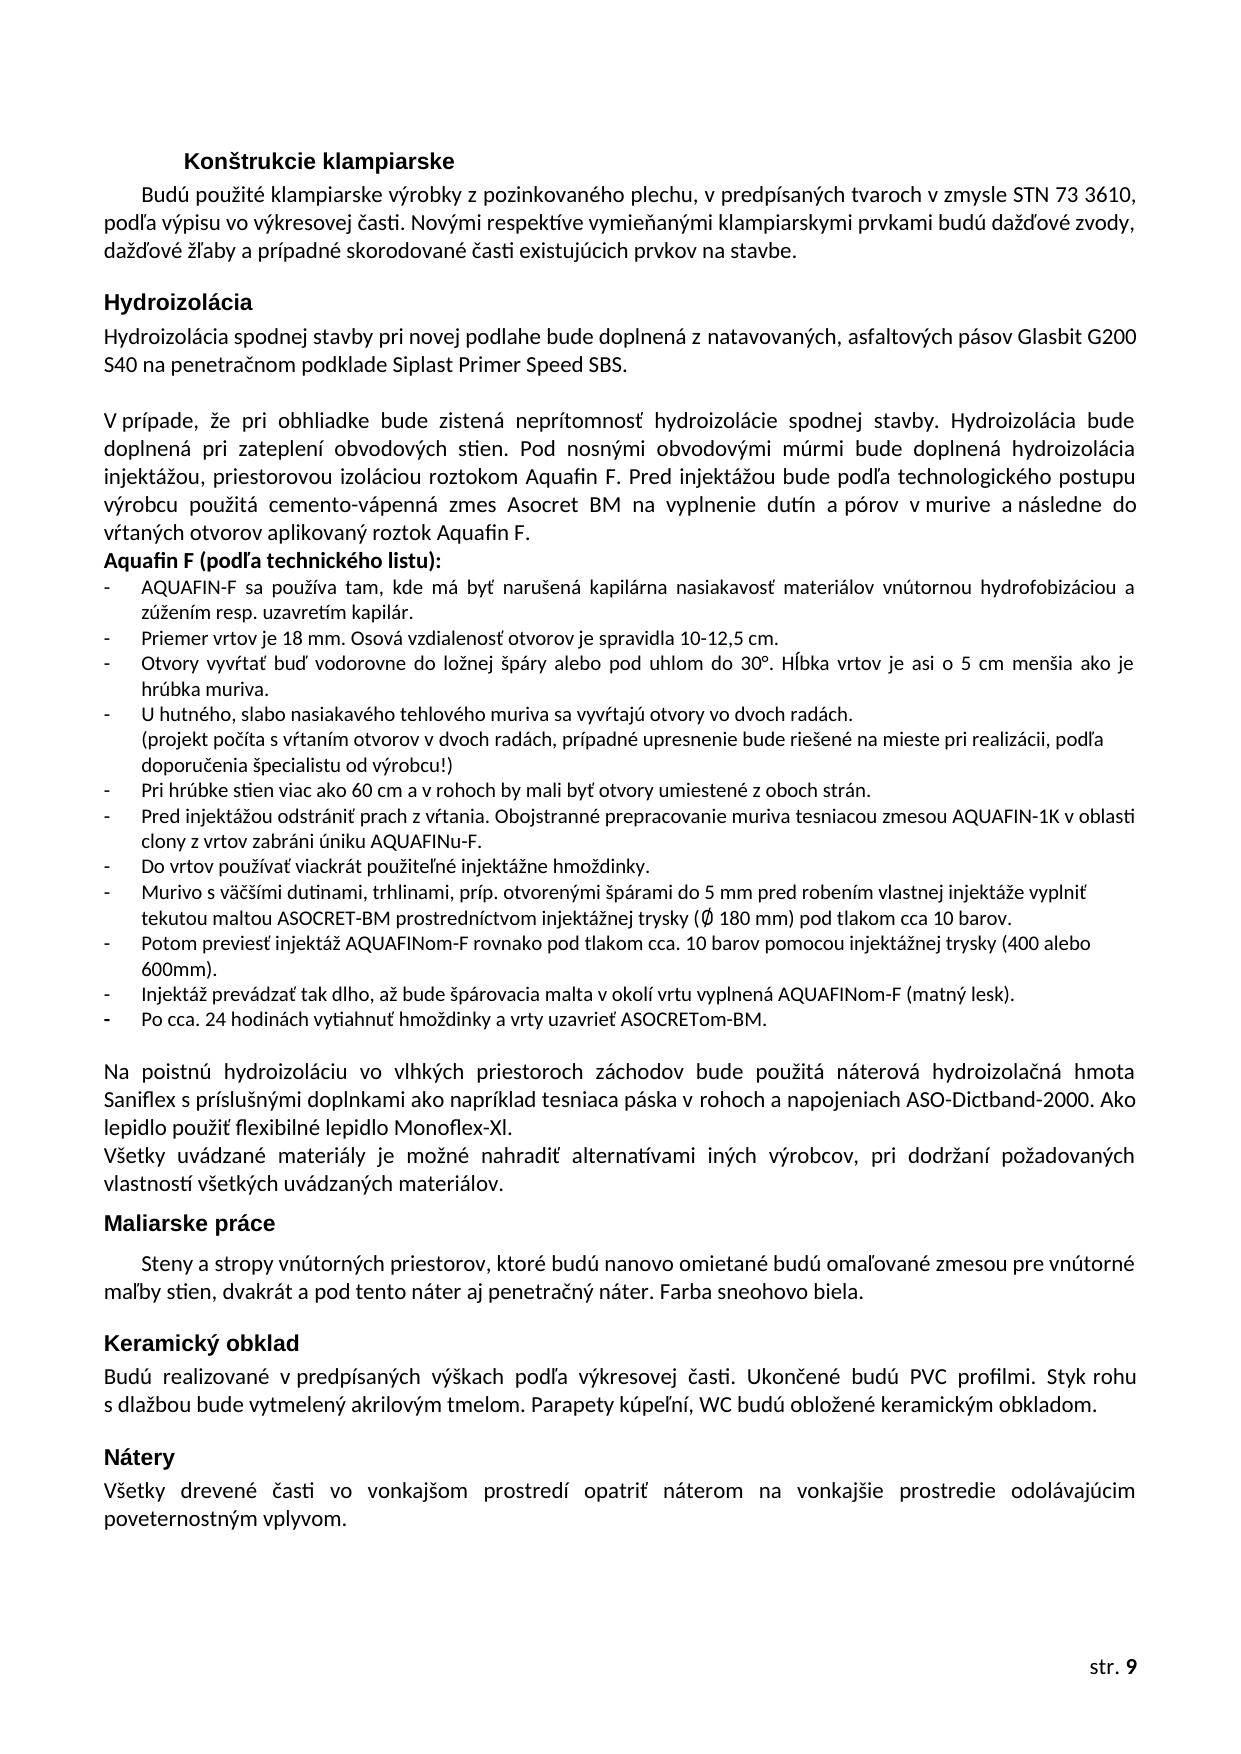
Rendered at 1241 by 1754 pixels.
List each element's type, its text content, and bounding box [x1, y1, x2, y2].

text Hydroizolácia spodnej stavby pri novej podlahe bude doplnená z natavovaných, asfaltových pásov Glasbit G200 S40 na penetračnom podklade Siplast Primer Speed SBS. [103, 322, 1137, 378]
text Budú použité klampiarske výrobky z pozinkovaného plechu, v predpísaných tvaroch v zmysle STN 73 3610, podľa výpisu vo výkresovej časti. Novými respektíve vymieňanými klampiarskymi prvkami budú dažďové zvody, dažďové žľaby a prípadné skorodované časti existujúcich prvkov na stavbe. [103, 180, 1137, 264]
list Injektáž prevádzať tak dlho, až bude špárovacia malta v okolí vrtu vyplnená AQUAFINom-F (matný lesk). [103, 981, 1137, 1007]
list U hutného, slabo nasiakavého tehlového muriva sa vyvŕtajú otvory vo dvoch radách. [103, 701, 1137, 727]
subtitle Hydroizolácia [103, 289, 1137, 316]
text Aquafin F (podľa technického listu): [103, 546, 1137, 574]
text Steny a stropy vnútorných priestorov, ktoré budú nanovo omietané budú omaľované zmesou pre vnútorné maľby stien, dvakrát a pod tento náter aj penetračný náter. Farba sneohovo biela. [103, 1249, 1137, 1305]
subtitle Maliarske práce [103, 1210, 1137, 1236]
list Priemer vrtov je 18 mm. Osová vzdialenosť otvorov je spravidla 10-12,5 cm. [103, 625, 1137, 650]
list Pred injektážou odstrániť prach z vŕtania. Obojstranné prepracovanie muriva tesniacou zmesou AQUAFIN-1K v oblasti clony z vrtov zabráni úniku AQUAFINu-F. [103, 803, 1137, 854]
list AQUAFIN-F sa používa tam, kde má byť narušená kapilárna nasiakavosť materiálov vnútornou hydrofobizáciou a zúžením resp. uzavretím kapilár. [103, 574, 1137, 625]
text Budú realizované v predpísaných výškach podľa výkresovej časti. Ukončené budú PVC profilmi. Styk rohu s dlažbou bude vytmelený akrilovým tmelom. Parapety kúpeľní, WC budú obložené keramickým obkladom. [103, 1362, 1137, 1418]
list Potom previesť injektáž AQUAFINom-F rovnako pod tlakom cca. 10 barov pomocou injektážnej trysky (400 alebo 600mm). [103, 930, 1137, 981]
list Otvory vyvŕtať buď vodorovne do ložnej špáry alebo pod uhlom do 30°. Hĺbka vrtov je asi o 5 cm menšia ako je hrúbka muriva. [103, 650, 1137, 701]
text Na poistnú hydroizoláciu vo vlhkých priestoroch záchodov bude použitá náterová hydroizolačná hmota Saniflex s príslušnými doplnkami ako napríklad tesniaca páska v rohoch a napojeniach ASO-Dictband-2000. Ako lepidlo použiť flexibilné lepidlo Monoflex-Xl. [103, 1057, 1137, 1141]
list (projekt počíta s vŕtaním otvorov v dvoch radách, prípadné upresnenie bude riešené na mieste pri realizácii, podľa doporučenia špecialistu od výrobcu!) [141, 727, 1137, 777]
list Do vrtov používať viackrát použiteľné injektážne hmoždinky. [103, 854, 1137, 879]
list Po cca. 24 hodinách vytiahnuť hmoždinky a vrty uzavrieť ASOCRETom-BM. [103, 1007, 1137, 1032]
text Všetky drevené časti vo vonkajšom prostredí opatriť náterom na vonkajšie prostredie odolávajúcim poveternostným vplyvom. [103, 1476, 1137, 1532]
subtitle Nátery [103, 1443, 1137, 1470]
list Pri hrúbke stien viac ako 60 cm a v rohoch by mali byť otvory umiestené z oboch strán. [103, 777, 1137, 803]
text V prípade, že pri obhliadke bude zistená neprítomnosť hydroizolácie spodnej stavby. Hydroizolácia bude doplnená pri zateplení obvodových stien. Pod nosnými obvodovými múrmi bude doplnená hydroizolácia injektážou, priestorovou izoláciou roztokom Aquafin F. Pred injektážou bude podľa technologického postupu výrobcu použitá cemento-vápenná zmes Asocret BM na vyplnenie dutín a pórov v murive a následne do vŕtaných otvorov aplikovaný roztok Aquafin F. [103, 406, 1137, 546]
subtitle Konštrukcie klampiarske [103, 148, 1137, 174]
text Všetky uvádzané materiály je možné nahradiť alternatívami iných výrobcov, pri dodržaní požadovaných vlastností všetkých uvádzaných materiálov. [103, 1141, 1137, 1197]
list Murivo s väčšími dutinami, trhlinami, príp. otvorenými špárami do 5 mm pred robením vlastnej injektáže vyplniť tekutou maltou ASOCRET-BM prostredníctvom injektážnej trysky (∅ 180 mm) pod tlakom cca 10 barov. [103, 879, 1137, 930]
subtitle Keramický obklad [103, 1330, 1137, 1356]
